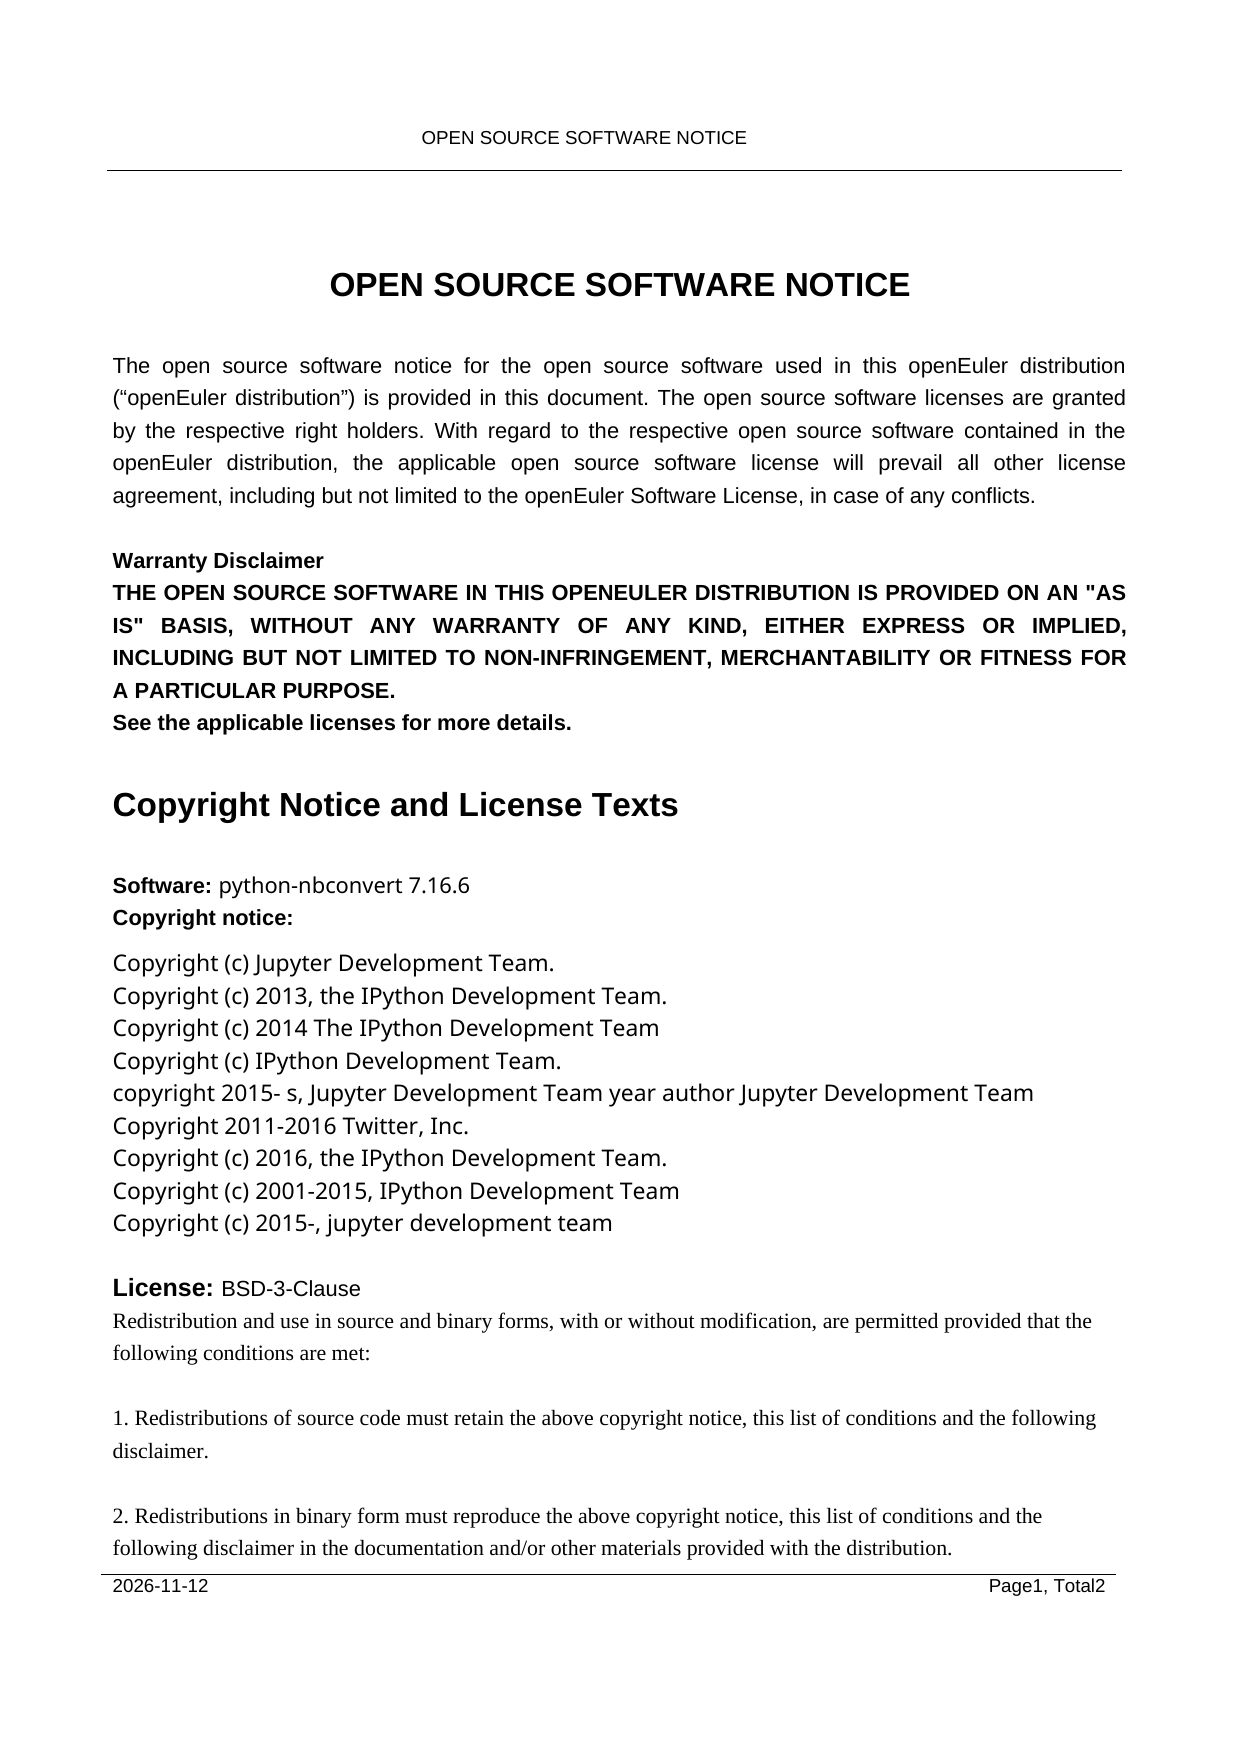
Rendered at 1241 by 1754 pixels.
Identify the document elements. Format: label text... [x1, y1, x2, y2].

text Copyright (c) Jupyter Development Team. Copyright (c) 2013, the IPython Development Team. Copyright (c) 2014 The IPython Development Team Copyright (c) IPython Development Team. copyright 2015- s, Jupyter Development Team year author Jupyter Development Team Copyright 2011-2016 Twitter, Inc. Copyright (c) 2016, the IPython Development Team. Copyright (c) 2001-2015, IPython Development Team Copyright (c) 2015-, jupyter development team [112, 947, 1128, 1272]
text The open source software notice for the open source software used in this openEuler distribution (“openEuler distribution”) is provided in this document. The open source software licenses are granted by the respective right holders. With regard to the respective open source software contained in the openEuler distribution, the applicable open source software license will prevail all other license agreement, including but not limited to the openEuler Software License, in case of any conflicts. [112, 349, 1128, 511]
text Copyright notice: [112, 901, 1128, 934]
text License: BSD-3-Clause [112, 1272, 1128, 1304]
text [112, 1304, 1128, 1564]
text THE OPEN SOURCE SOFTWARE IN THIS OPENEULER DISTRIBUTION IS PROVIDED ON AN "AS IS" BASIS, WITHOUT ANY WARRANTY OF ANY KIND, EITHER EXPRESS OR IMPLIED, INCLUDING BUT NOT LIMITED TO NON-INFRINGEMENT, MERCHANTABILITY OR FITNESS FOR A PARTICULAR PURPOSE. See the applicable licenses for more details. [112, 576, 1128, 739]
title Software: python-nbconvert 7.16.6 [112, 869, 1128, 901]
text Copyright Notice and License Texts [112, 771, 1128, 836]
text OPEN SOURCE SOFTWARE NOTICE [112, 251, 1128, 316]
text Warranty Disclaimer [112, 544, 1128, 576]
